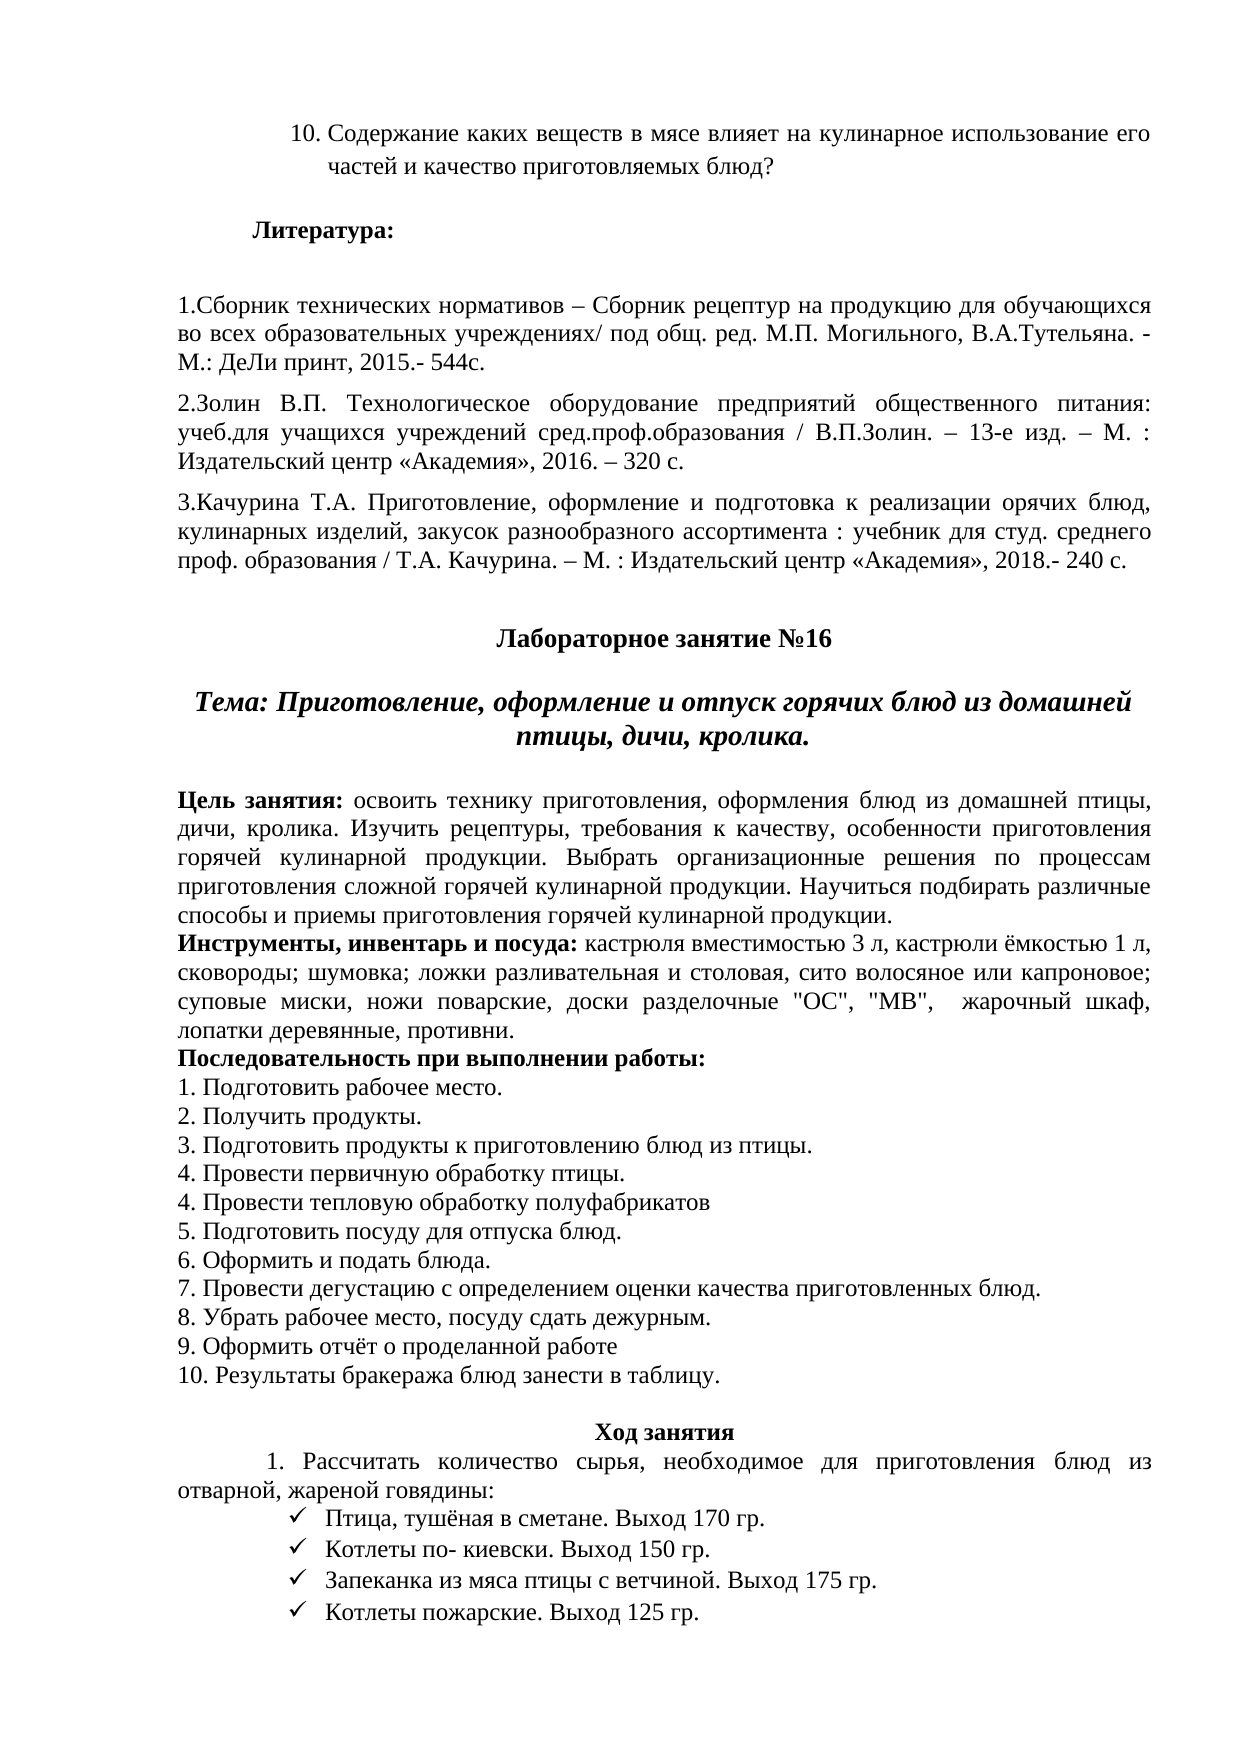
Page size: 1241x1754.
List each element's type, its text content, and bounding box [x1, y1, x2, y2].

text 3.Качурина Т.А. Приготовление, оформление и подготовка к реализации орячих блюд, кулинарных изделий, закусок разнообразного ассортимента : учебник для студ. среднего проф. образования / Т.А. Качурина. – М. : Издательский центр «Академия», 2018.- 240 с. [177, 487, 1152, 573]
text 9. Оформить отчёт о проделанной работе [177, 1331, 1152, 1360]
text Лабораторное занятие №16 [177, 622, 1152, 653]
text 4. Провести тепловую обработку полуфабрикатов [177, 1187, 1152, 1216]
list Котлеты по- киевски. Выход 150 гр. [287, 1534, 1152, 1563]
text 6. Оформить и подать блюда. [177, 1245, 1152, 1273]
text Инструменты, инвентарь и посуда: кастрюля вместимостью 3 л, кастрюли ёмкостью 1 л, сковороды; шумовка; ложки разливательная и столовая, сито волосяное или капроновое; суповые миски, ножи поварские, доски разделочные "ОС", "МВ", жарочный шкаф, лопатки деревянные, противни. [177, 928, 1152, 1043]
text 10. Результаты бракеража блюд занести в таблицу. [177, 1360, 1152, 1388]
list Котлеты пожарские. Выход 125 гр. [287, 1597, 1152, 1625]
text Последовательность при выполнении работы: [177, 1043, 1181, 1072]
text 1. Подготовить рабочее место. [177, 1072, 1152, 1101]
text 5. Подготовить посуду для отпуска блюд. [177, 1216, 1152, 1245]
list Литература: [252, 215, 1152, 244]
text 3. Подготовить продукты к приготовлению блюд из птицы. [177, 1130, 1152, 1158]
text 2. Получить продукты. [177, 1101, 1152, 1130]
text 4. Провести первичную обработку птицы. [177, 1158, 1152, 1187]
list Запеканка из мяса птицы с ветчиной. Выход 175 гр. [287, 1566, 1152, 1594]
text Цель занятия: освоить технику приготовления, оформления блюд из домашней птицы, дичи, кролика. Изучить рецептуры, требования к качеству, особенности приготовления горячей кулинарной продукции. Выбрать организационные решения по процессам приготовления сложной горячей кулинарной продукции. Научиться подбирать различные способы и приемы приготовления горячей кулинарной продукции. [177, 785, 1152, 928]
text 8. Убрать рабочее место, посуду сдать дежурным. [177, 1302, 1152, 1331]
text 1. Рассчитать количество сырья, необходимое для приготовления блюд из отварной, жареной говядины: [177, 1446, 1152, 1503]
list Содержание каких веществ в мясе влияет на кулинарное использование его частей и качество приготовляемых блюд? [290, 118, 1152, 180]
text Ход занятия [177, 1417, 1152, 1446]
text 1.Сборник технических нормативов – Сборник рецептур на продукцию для обучающихся во всех образовательных учреждениях/ под общ. ред. М.П. Могильного, В.А.Тутельяна. - М.: ДеЛи принт, 2015.- 544с. [177, 290, 1152, 376]
text Тема: Приготовление, оформление и отпуск горячих блюд из домашней птицы, дичи, кролика. [177, 684, 1152, 751]
text 7. Провести дегустацию с определением оценки качества приготовленных блюд. [177, 1273, 1152, 1302]
list Птица, тушёная в сметане. Выход 170 гр. [287, 1503, 1152, 1532]
text 2.Золин В.П. Технологическое оборудование предприятий общественного питания: учеб.для учащихся учреждений сред.проф.образования / В.П.Золин. – 13-е изд. – М. : Издательский центр «Академия», 2016. – 320 с. [177, 388, 1152, 475]
